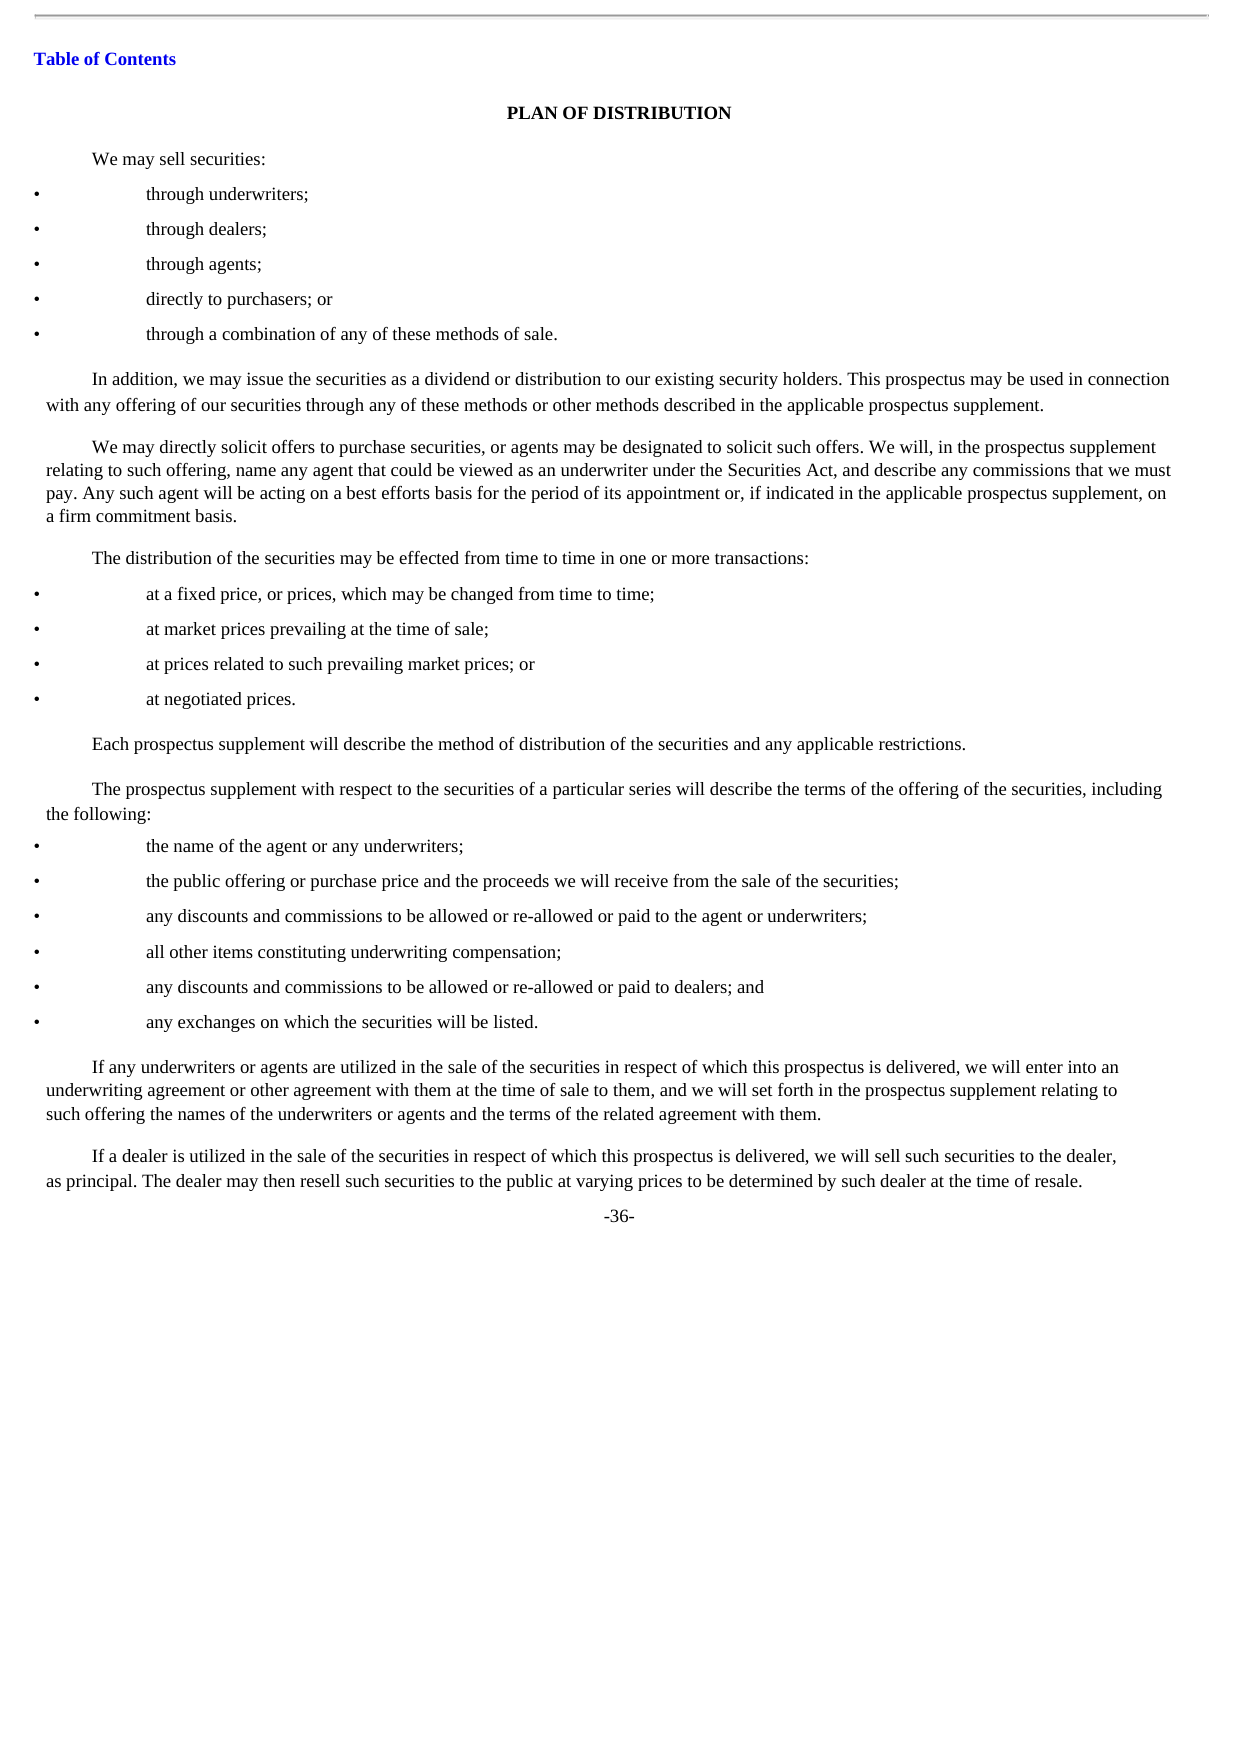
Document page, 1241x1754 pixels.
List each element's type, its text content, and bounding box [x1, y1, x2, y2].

list the name of the agent or any underwriters; [33, 835, 1190, 857]
text PLAN OF DISTRIBUTION [33, 102, 1205, 124]
text Table of Contents [33, 47, 1190, 69]
list through dealers; [33, 218, 1190, 239]
list through a combination of any of these methods of sale. [33, 323, 1190, 345]
list at prices related to such prevailing market prices; or [33, 653, 1190, 674]
text We may directly solicit offers to purchase securities, or agents may be designated to solicit such offers. We will, in the prospectus supplement relating to such offering, name any agent that could be viewed as an underwriter under the Securities Act, and describe any commissions that we must pay. Any such agent will be acting on a best efforts basis for the period of its appointment or, if indicated in the applicable prospectus supplement, on a firm commitment basis. [46, 436, 1178, 527]
list through agents; [33, 253, 1190, 275]
list any discounts and commissions to be allowed or re-allowed or paid to dealers; and [33, 976, 1190, 997]
list any exchanges on which the securities will be listed. [33, 1011, 1190, 1032]
text In addition, we may issue the securities as a dividend or distribution to our existing security holders. This prospectus may be used in connection with any offering of our securities through any of these methods or other methods described in the applicable prospectus supplement. [46, 368, 1172, 415]
text The distribution of the securities may be effected from time to time in one or more transactions: [92, 547, 1190, 569]
list at a fixed price, or prices, which may be changed from time to time; [33, 582, 1190, 604]
text If any underwriters or agents are utilized in the sale of the securities in respect of which this prospectus is delivered, we will enter into an underwriting agreement or other agreement with them at the time of sale to them, and we will set forth in the prospectus supplement relating to such offering the names of the underwriters or agents and the terms of the related agreement with them. [46, 1056, 1157, 1124]
list directly to purchasers; or [33, 288, 1190, 310]
list any discounts and commissions to be allowed or re-allowed or paid to the agent or underwriters; [33, 905, 1190, 927]
text -36- [33, 1205, 1205, 1227]
text Each prospectus supplement will describe the method of distribution of the securities and any applicable restrictions. [92, 733, 1190, 754]
text We may sell securities: [92, 148, 1190, 169]
list at market prices prevailing at the time of sale; [33, 618, 1190, 639]
list through underwriters; [33, 183, 1190, 204]
picture [32, 14, 1209, 21]
list the public offering or purchase price and the proceeds we will receive from the sale of the securities; [33, 870, 1190, 892]
list at negotiated prices. [33, 688, 1190, 709]
list all other items constituting underwriting compensation; [33, 941, 1190, 962]
text If a dealer is utilized in the sale of the securities in respect of which this prospectus is delivered, we will sell such securities to the dealer, as principal. The dealer may then resell such securities to the public at varying prices to be determined by such dealer at the time of resale. [46, 1145, 1138, 1192]
text The prospectus supplement with respect to the securities of a particular series will describe the terms of the offering of the securities, including the following: [46, 778, 1190, 824]
